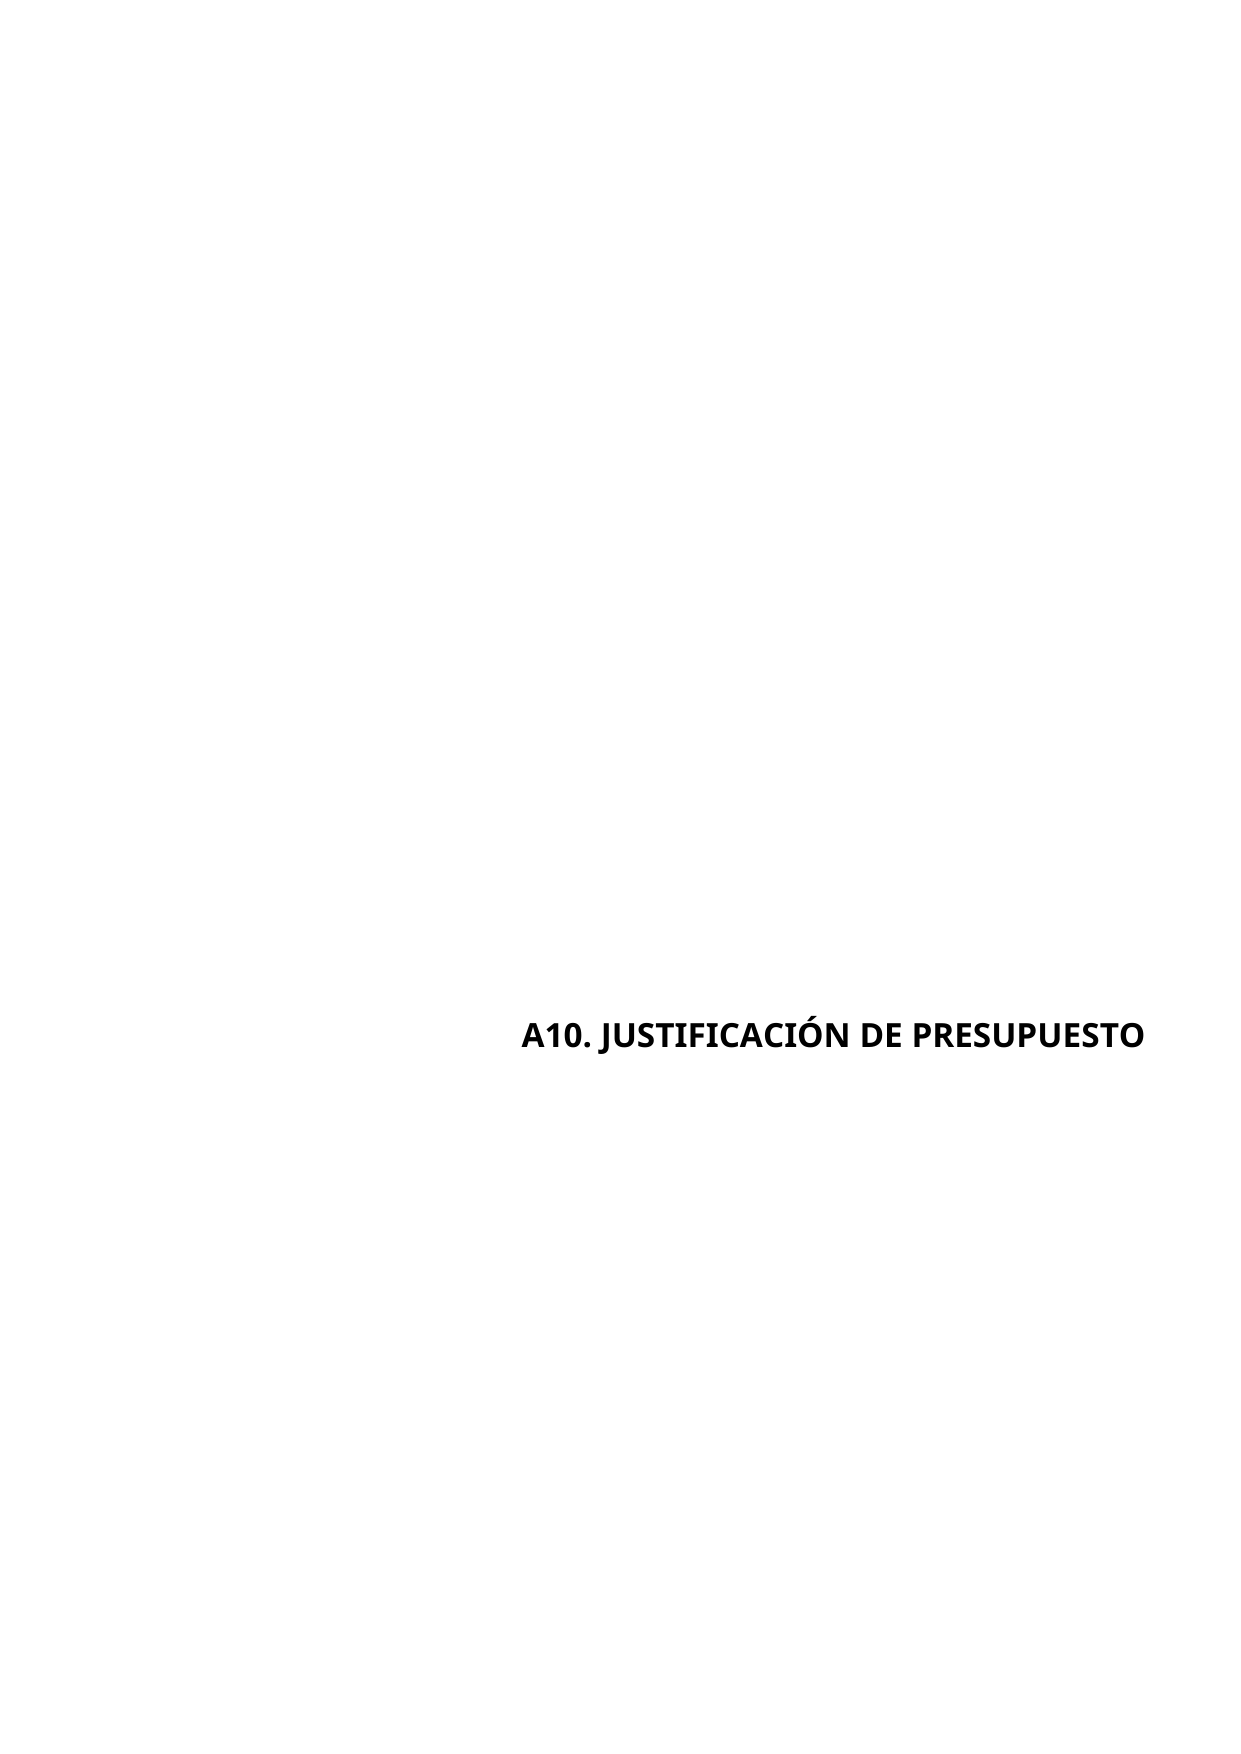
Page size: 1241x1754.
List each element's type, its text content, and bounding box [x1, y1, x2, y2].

text A10. JUSTIFICACIÓN DE PRESUPUESTO [124, 1012, 1146, 1057]
